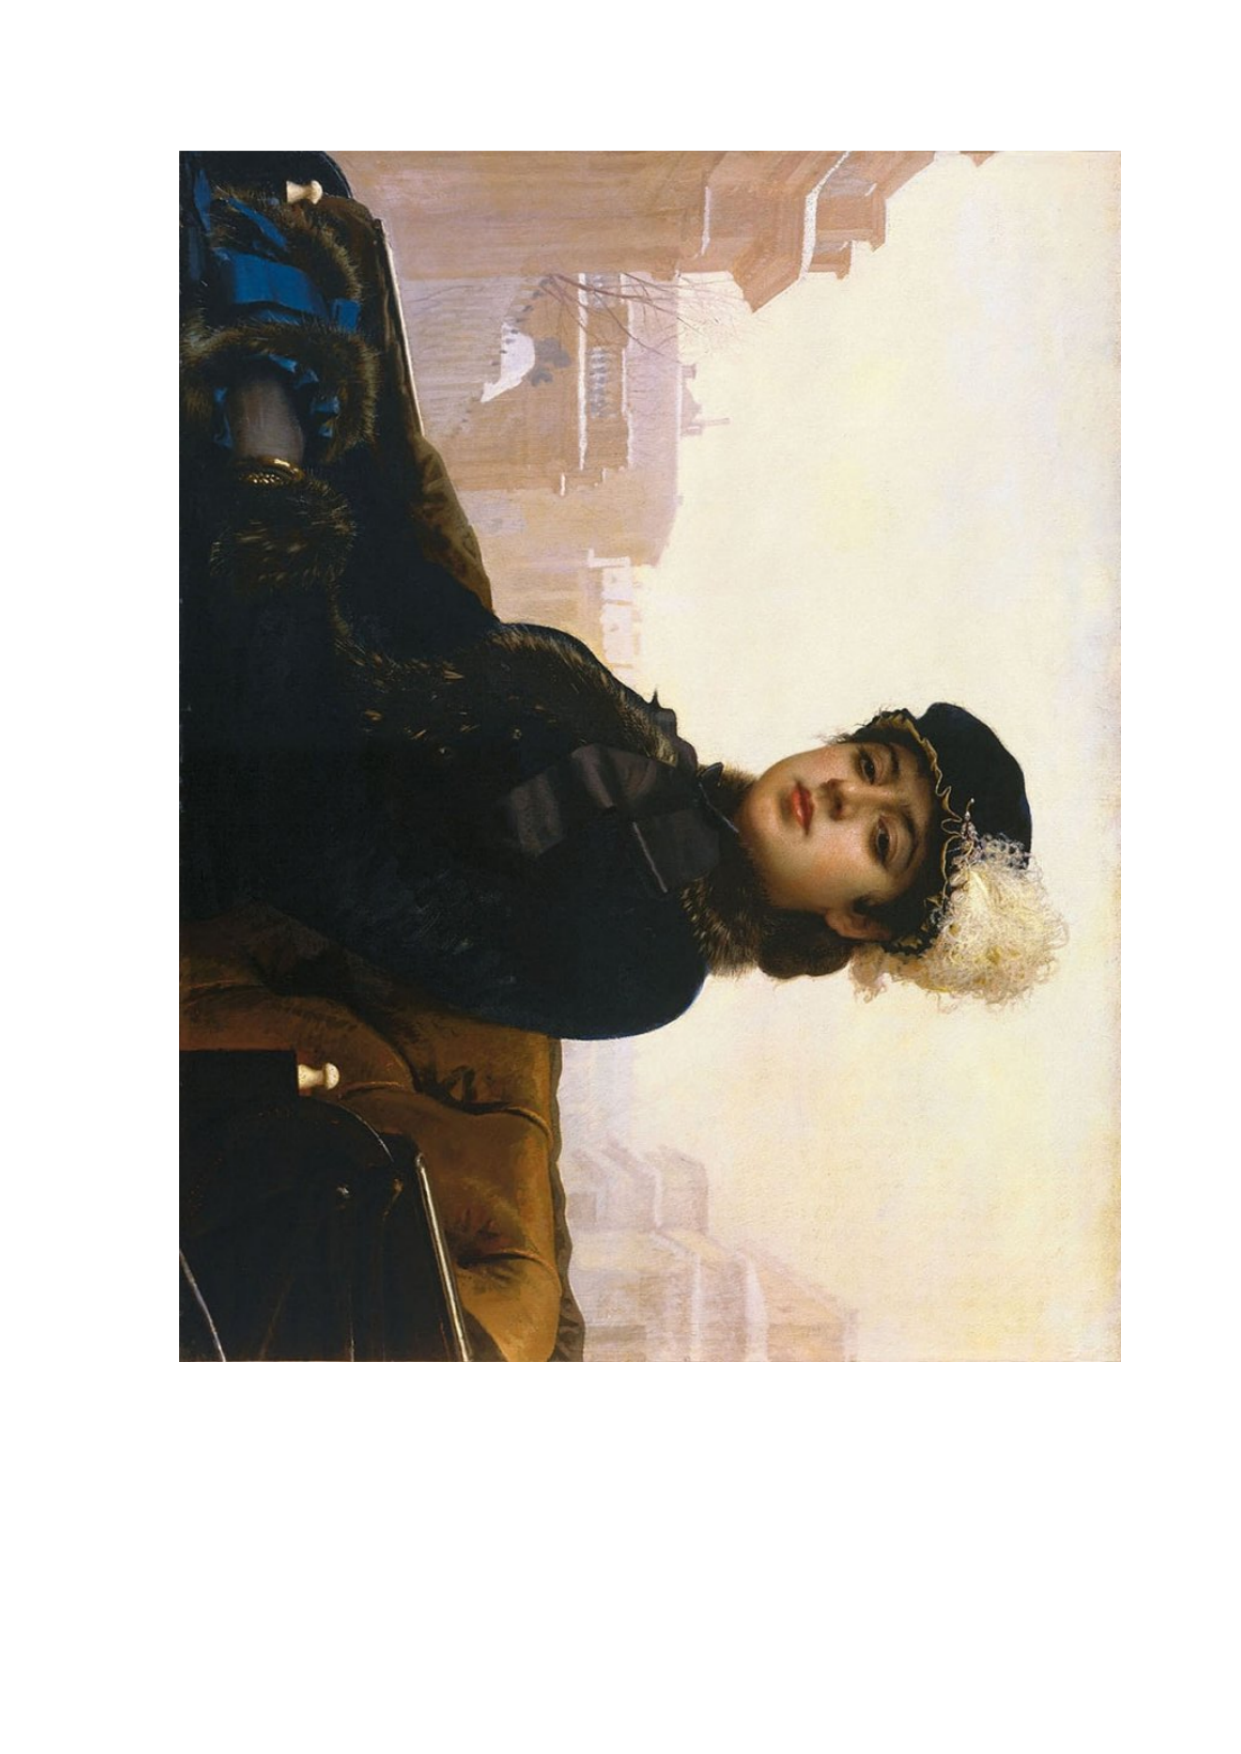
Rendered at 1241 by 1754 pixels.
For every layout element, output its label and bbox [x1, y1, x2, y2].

picture [180, 152, 1121, 1361]
